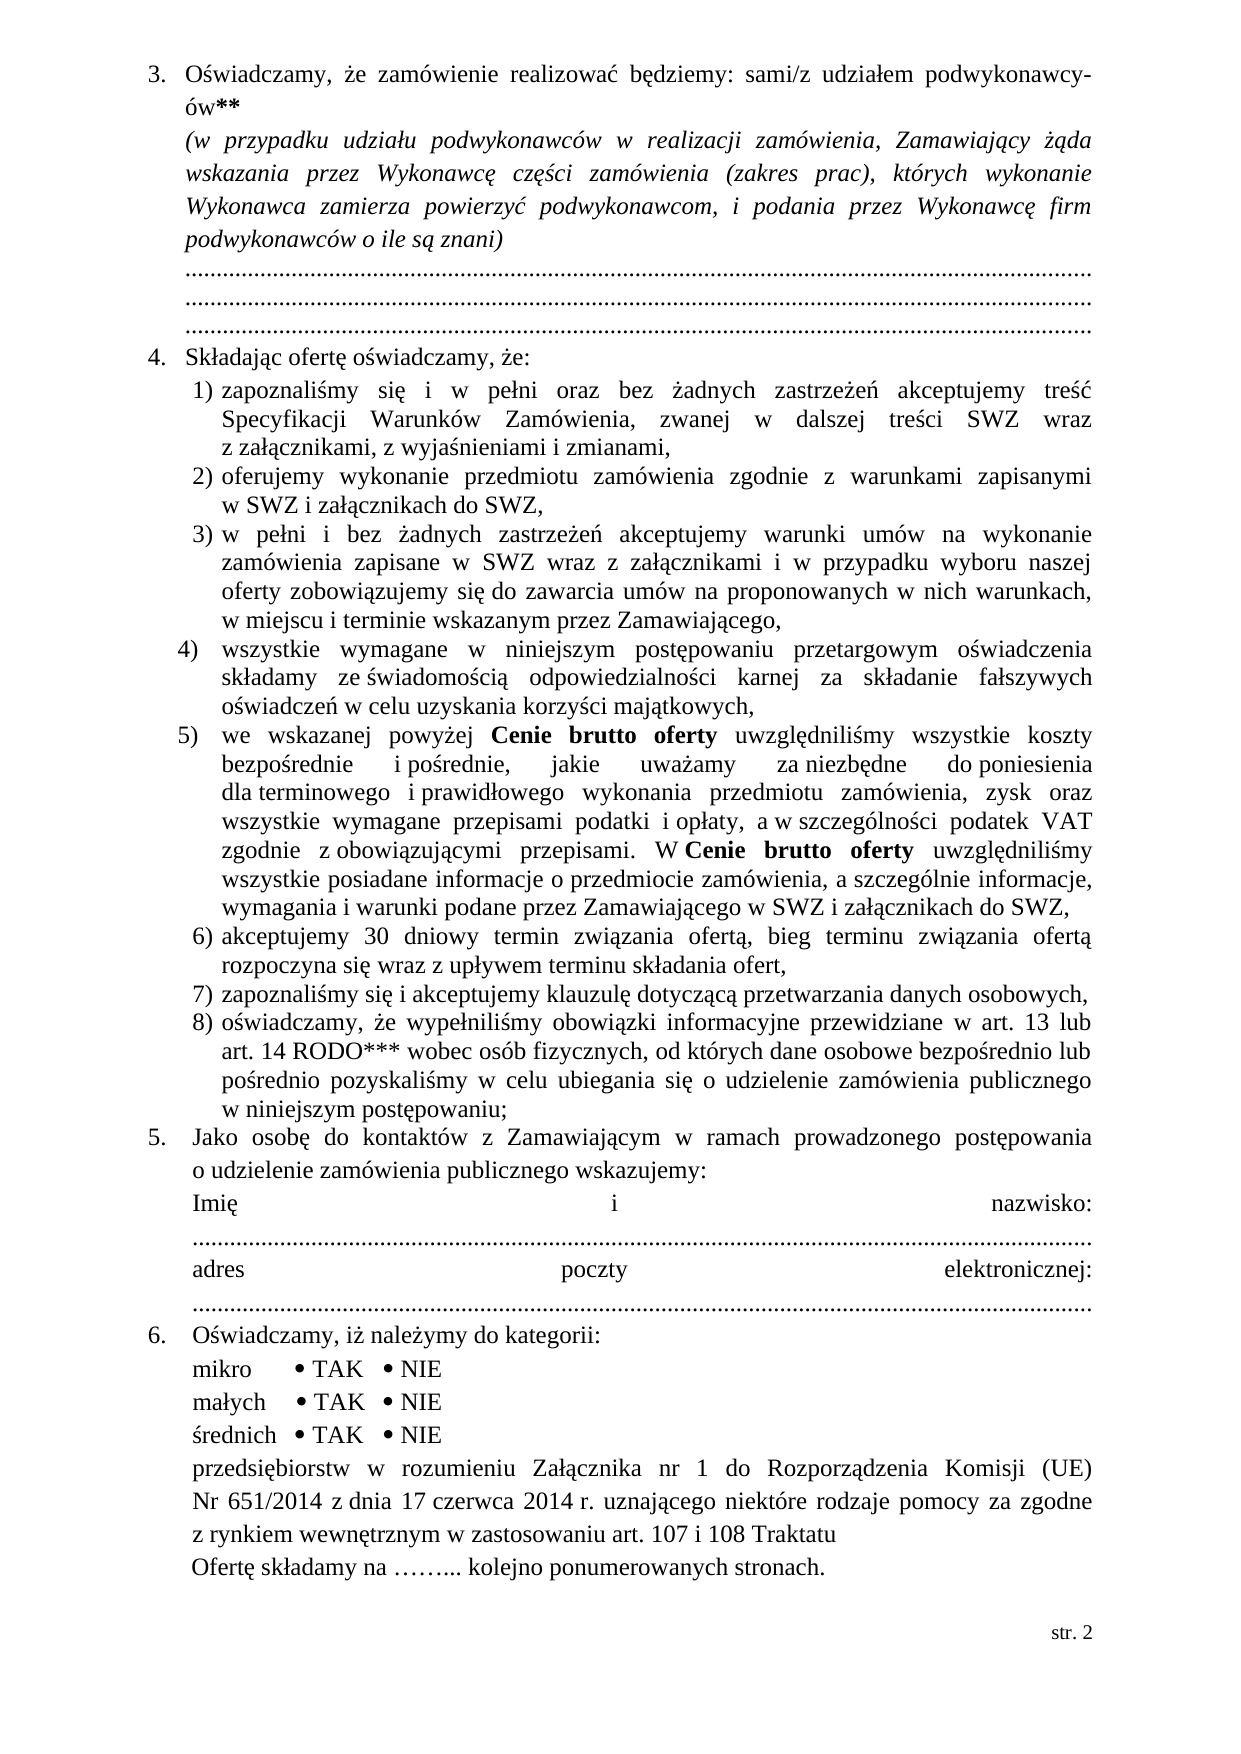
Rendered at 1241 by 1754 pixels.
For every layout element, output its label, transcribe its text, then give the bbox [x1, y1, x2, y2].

list wszystkie wymagane w niniejszym postępowaniu przetargowym oświadczenia składamy ze świadomością odpowiedzialności karnej za składanie fałszywych oświadczeń w celu uzyskania korzyści majątkowych, [177, 634, 1093, 720]
list Oświadczamy, że zamówienie realizować będziemy: sami/z udziałem podwykonawcy-ów** [148, 59, 1093, 121]
list w pełni i bez żadnych zastrzeżeń akceptujemy warunki umów na wykonanie zamówienia zapisane w SWZ wraz z załącznikami i w przypadku wyboru naszej oferty zobowiązujemy się do zawarcia umów na proponowanych w nich warunkach, w miejscu i terminie wskazanym przez Zamawiającego, [192, 519, 1093, 634]
text mikro TAK NIE [185, 1354, 1093, 1382]
list Składając ofertę oświadczamy, że: [148, 342, 1093, 371]
list akceptujemy 30 dniowy termin związania ofertą, bieg terminu związania ofertą rozpoczyna się wraz z upływem terminu składania ofert, [192, 921, 1093, 979]
text (w przypadku udziału podwykonawców w realizacji zamówienia, Zamawiający żąda wskazania przez Wykonawcę części zamówienia (zakres prac), których wykonanie Wykonawca zamierza powierzyć podwykonawcom, i podania przez Wykonawcę firm podwykonawców o ile są znani) [185, 125, 1093, 253]
list Jako osobę do kontaktów z Zamawiającym w ramach prowadzonego postępowania o udzielenie zamówienia publicznego wskazujemy: [148, 1122, 1093, 1184]
list zapoznaliśmy się i w pełni oraz bez żadnych zastrzeżeń akceptujemy treść Specyfikacji Warunków Zamówienia, zwanej w dalszej treści SWZ wraz z załącznikami, z wyjaśnieniami i zmianami, [192, 375, 1093, 461]
text przedsiębiorstw w rozumieniu Załącznika nr 1 do Rozporządzenia Komisji (UE) Nr 651/2014 z dnia 17 czerwca 2014 r. uznającego niektóre rodzaje pomocy za zgodne z rynkiem wewnętrznym w zastosowaniu art. 107 i 108 Traktatu [192, 1453, 1093, 1547]
list we wskazanej powyżej Cenie brutto oferty uwzględniliśmy wszystkie koszty bezpośrednie i pośrednie, jakie uważamy za niezbędne do poniesienia dla terminowego i prawidłowego wykonania przedmiotu zamówienia, zysk oraz wszystkie wymagane przepisami podatki i opłaty, a w szczególności podatek VAT zgodnie z obowiązującymi przepisami. W Cenie brutto oferty uwzględniliśmy wszystkie posiadane informacje o przedmiocie zamówienia, a szczególnie informacje, wymagania i warunki podane przez Zamawiającego w SWZ i załącznikach do SWZ, [177, 720, 1093, 921]
list zapoznaliśmy się i akceptujemy klauzulę dotyczącą przetwarzania danych osobowych, [192, 979, 1093, 1007]
text Imię i nazwisko: [192, 1188, 1093, 1250]
list oświadczamy, że wypełniliśmy obowiązki informacyjne przewidziane w art. 13 lub art. 14 RODO*** wobec osób fizycznych, od których dane osobowe bezpośrednio lub pośrednio pozyskaliśmy w celu ubiegania się o udzielenie zamówienia publicznego w niniejszym postępowaniu; [192, 1007, 1093, 1122]
list oferujemy wykonanie przedmiotu zamówienia zgodnie z warunkami zapisanymi w SWZ i załącznikach do SWZ, [192, 461, 1093, 519]
text małych TAK NIE [148, 1387, 1093, 1415]
text adres poczty elektronicznej: [192, 1254, 1093, 1316]
list Oświadczamy, iż należymy do kategorii: [148, 1321, 1093, 1349]
text Ofertę składamy na ……... kolejno ponumerowanych stronach. [185, 1552, 1093, 1581]
text średnich TAK NIE [185, 1420, 1093, 1448]
